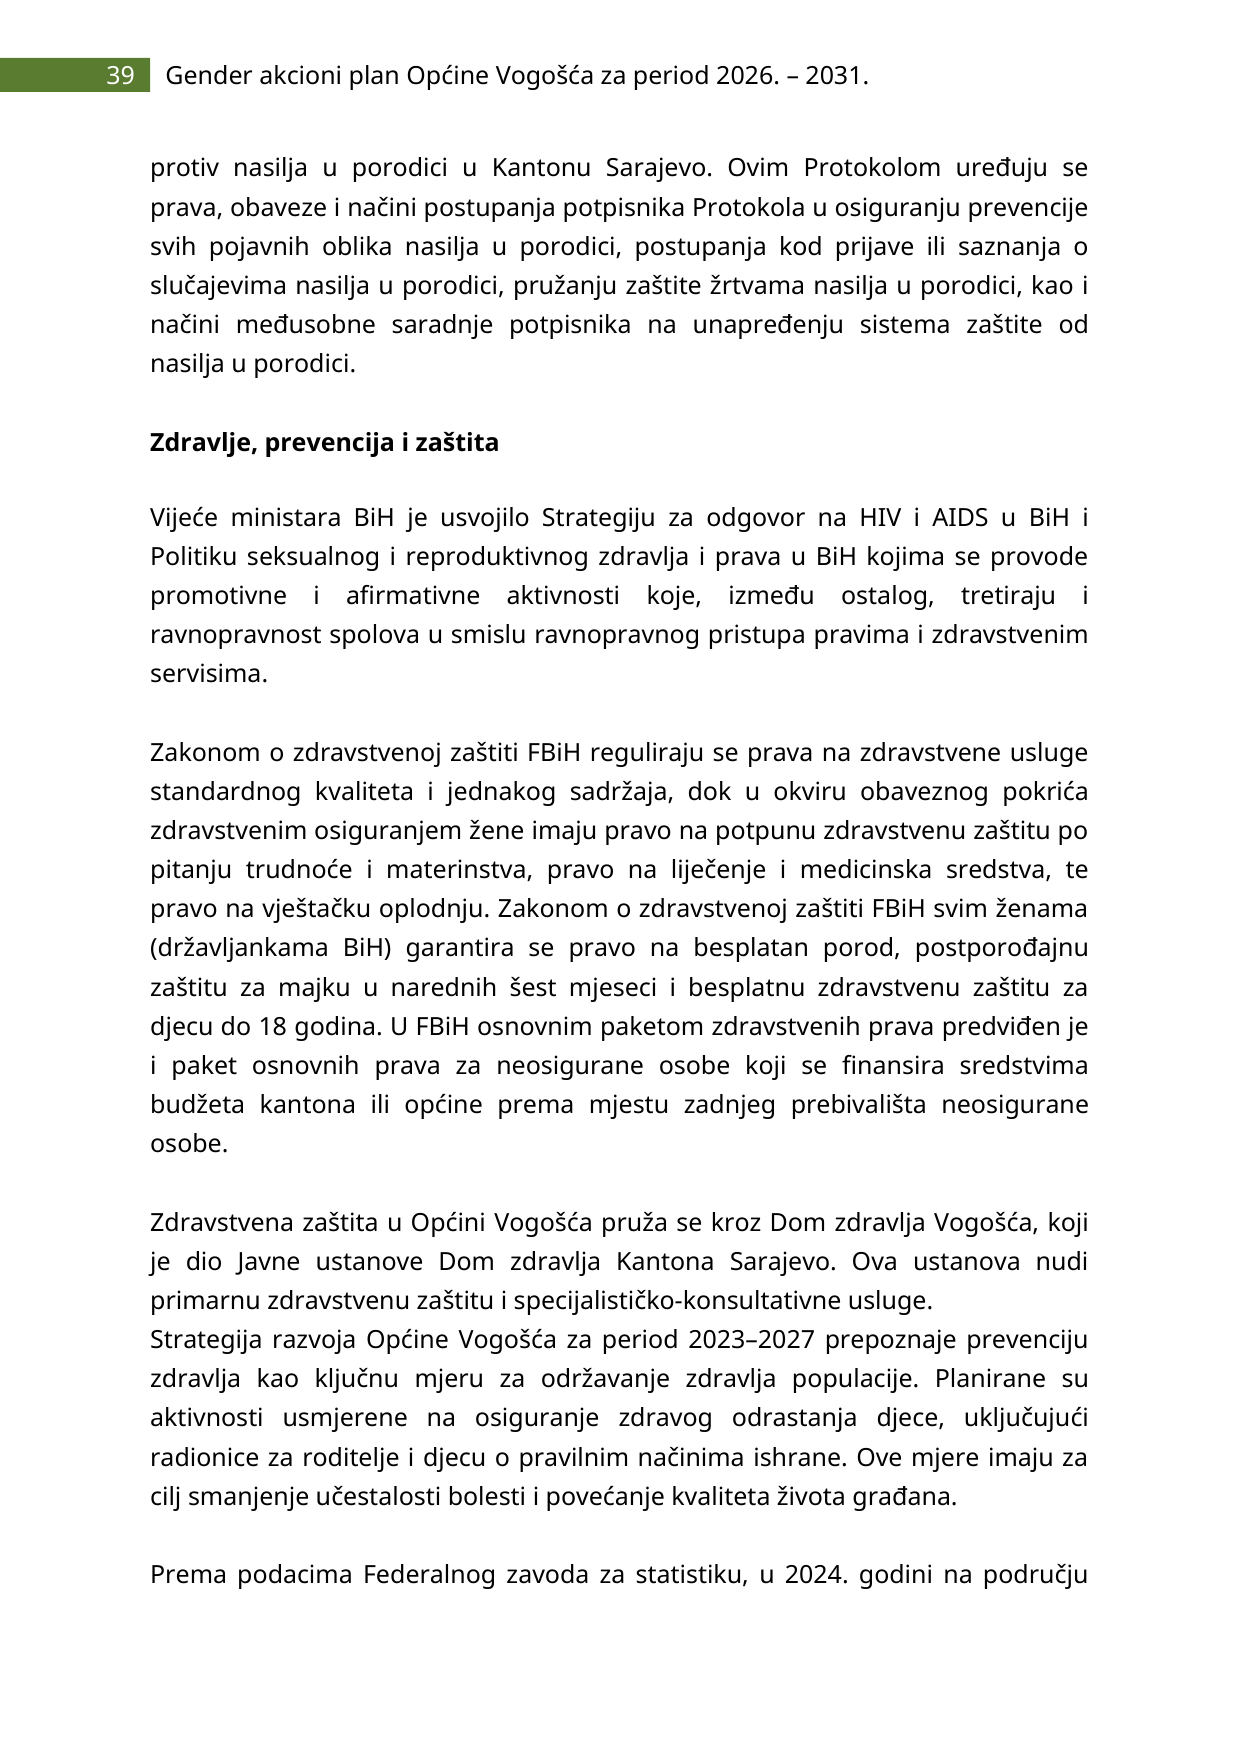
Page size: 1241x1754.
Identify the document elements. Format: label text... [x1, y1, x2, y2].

text Zakonom o zdravstvenoj zaštiti FBiH reguliraju se prava na zdravstvene usluge standardnog kvaliteta i jednakog sadržaja, dok u okviru obaveznog pokrića zdravstvenim osiguranjem žene imaju pravo na potpunu zdravstvenu zaštitu po pitanju trudnoće i materinstva, pravo na liječenje i medicinska sredstva, te pravo na vještačku oplodnju. Zakonom o zdravstvenoj zaštiti FBiH svim ženama (državljankama BiH) garantira se pravo na besplatan porod, postporođajnu zaštitu za majku u narednih šest mjeseci i besplatnu zdravstvenu zaštitu za djecu do 18 godina. U FBiH osnovnim paketom zdravstvenih prava predviđen je i paket osnovnih prava za neosigurane osobe koji se finansira sredstvima budžeta kantona ili općine prema mjestu zadnjeg prebivališta neosigurane osobe. [150, 734, 1090, 1160]
text Zdravstvena zaštita u Općini Vogošća pruža se kroz Dom zdravlja Vogošća, koji je dio Javne ustanove Dom zdravlja Kantona Sarajevo. Ova ustanova nudi primarnu zdravstvenu zaštitu i specijalističko-konsultativne usluge. [150, 1204, 1090, 1317]
text Strategija razvoja Općine Vogošća za period 2023–2027 prepoznaje prevenciju zdravlja kao ključnu mjeru za održavanje zdravlja populacije. Planirane su aktivnosti usmjerene na osiguranje zdravog odrastanja djece, uključujući radionice za roditelje i djecu o pravilnim načinima ishrane. Ove mjere imaju za cilj smanjenje učestalosti bolesti i povećanje kvaliteta života građana. [150, 1322, 1090, 1512]
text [150, 1557, 1090, 1591]
text Vijeće ministara BiH je usvojilo Strategiju za odgovor na HIV i AIDS u BiH i Politiku seksualnog i reproduktivnog zdravlja i prava u BiH kojima se provode promotivne i afirmativne aktivnosti koje, između ostalog, tretiraju i ravnopravnost spolova u smislu ravnopravnog pristupa pravima i zdravstvenim servisima. [150, 499, 1090, 690]
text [150, 150, 1090, 380]
subtitle Zdravlje, prevencija i zaštita [150, 424, 1090, 458]
